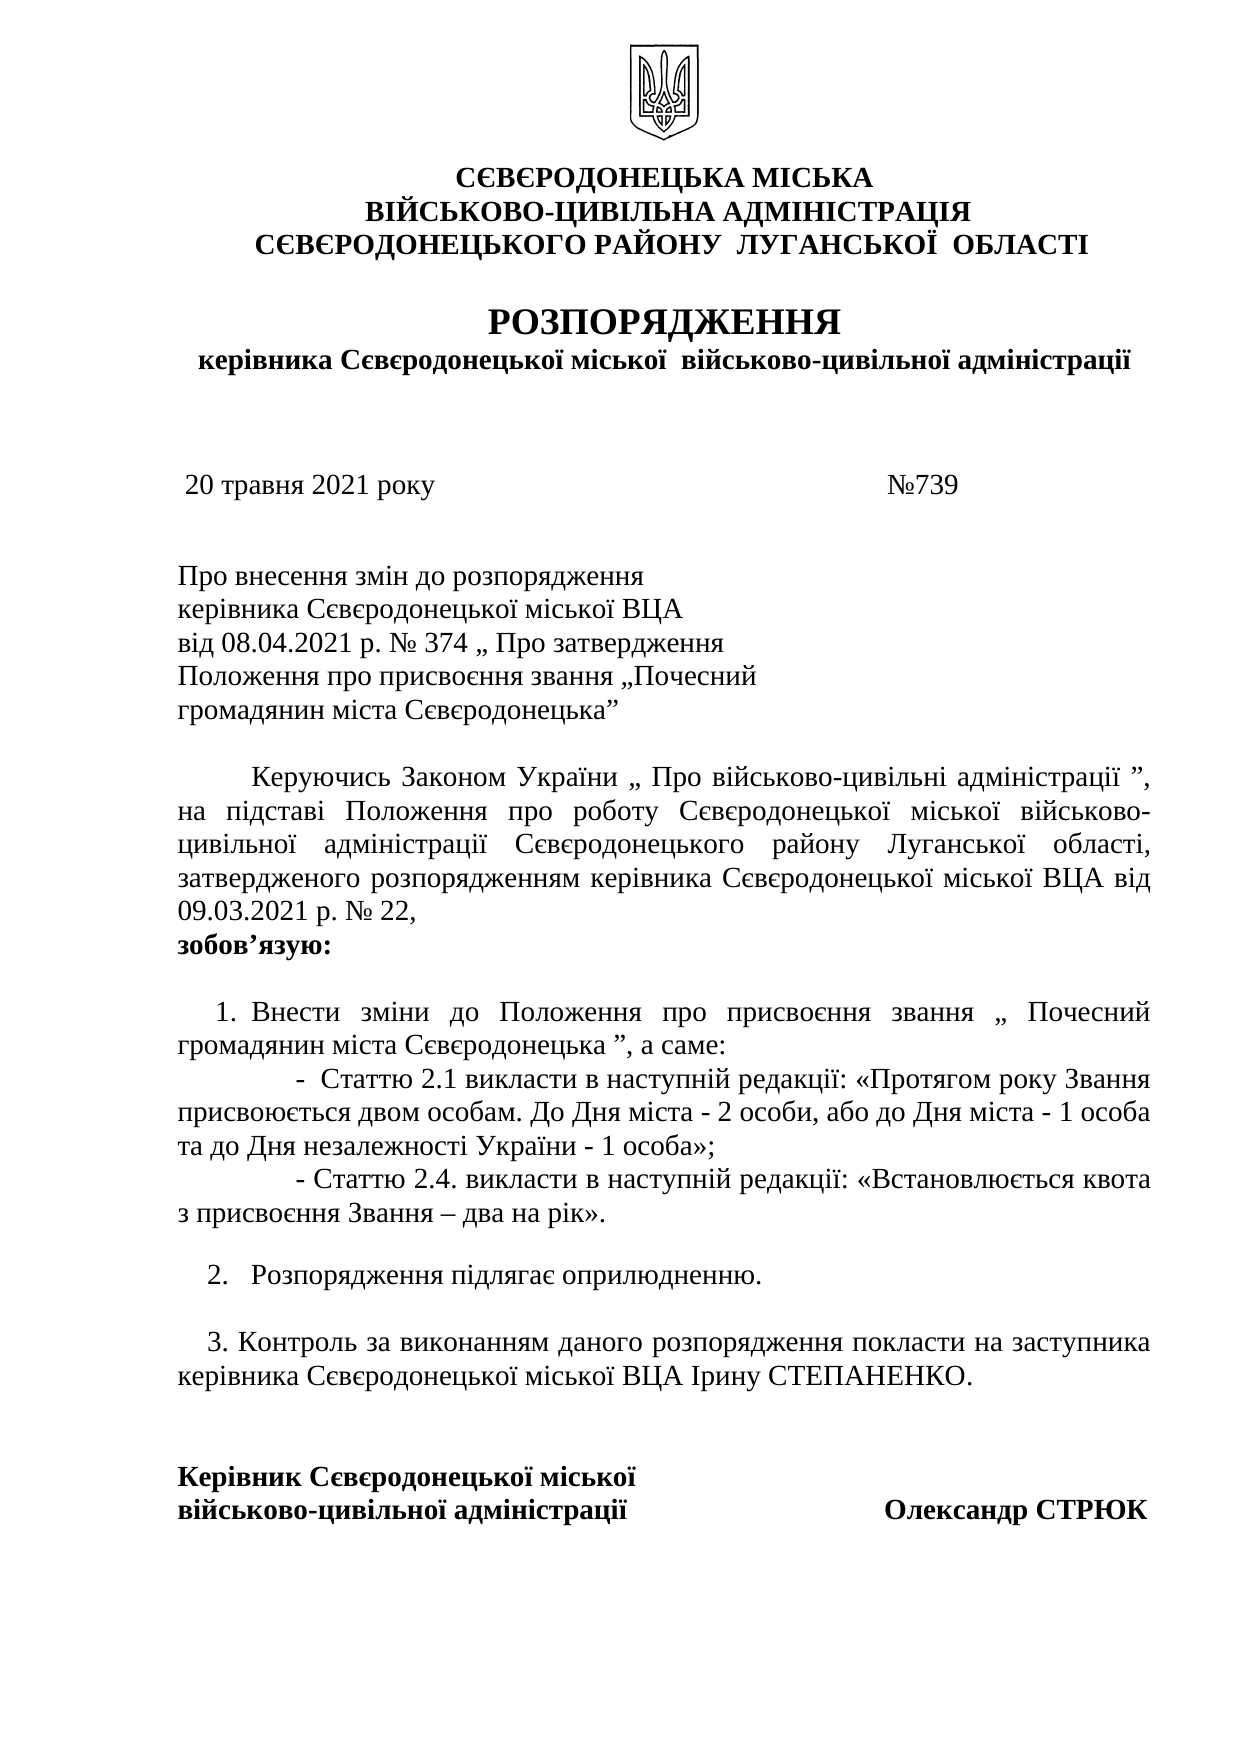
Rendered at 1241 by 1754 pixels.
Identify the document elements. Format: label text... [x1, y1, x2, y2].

text Про внесення змін до розпорядження [177, 558, 1152, 591]
text зобов’язую: [177, 927, 1152, 960]
text керівника Сєвєродонецької міської військово-цивільної адміністрації [177, 342, 1152, 376]
text - Статтю 2.1 викласти в наступній редакції: «Протягом року Звання присвоюється двом особам. До Дня міста - 2 особи, або до Дня міста - 1 особа та до Дня незалежності України - 1 особа»; [177, 1061, 1152, 1162]
text військово-цивільної адміністрації Олександр СТРЮК [177, 1492, 1152, 1526]
text СЄВЄРОДОНЕЦЬКОГО РАЙОНУ ЛУГАНСЬКОЇ ОБЛАСТІ [177, 227, 1152, 261]
title РОЗПОРЯДЖЕННЯ [177, 299, 1152, 342]
text - Статтю 2.4. викласти в наступній редакції: «Встановлюється квота з присвоєння Звання – два на рік». [177, 1162, 1152, 1229]
text керівника Сєвєродонецької міської ВЦА від 08.04.2021 р. № 374 „ Про затвердження Положення про присвоєння звання „Почесний громадянин міста Сєвєродонецька” [177, 591, 1152, 726]
list Внести зміни до Положення про присвоєння звання „ Почесний громадянин міста Сєвєродонецька ”, а саме: [177, 994, 1152, 1061]
text ВІЙСЬКОВО-ЦИВІЛЬНА АДМІНІСТРАЦІЯ [177, 194, 1152, 227]
text СЄВЄРОДОНЕЦЬКА МІСЬКА [177, 160, 1152, 194]
text Керуючись Законом України „ Про військово-цивільні адміністрації ”, на підставі Положення про роботу Сєвєродонецької міської військово-цивільної адміністрації Сєвєродонецького району Луганської області, затвердженого розпорядженням керівника Сєвєродонецької міської ВЦА від 09.03.2021 р. № 22, [177, 759, 1152, 927]
text 3. Контроль за виконанням даного розпорядження покласти на заступника керівника Сєвєродонецької міської ВЦА Ірину СТЕПАНЕНКО. [177, 1324, 1152, 1392]
text 20 травня 2021 року №739 [177, 467, 1152, 500]
text Керівник Сєвєродонецької міської [177, 1459, 1152, 1492]
text 2. Розпорядження підлягає оприлюдненню. [177, 1257, 1152, 1291]
